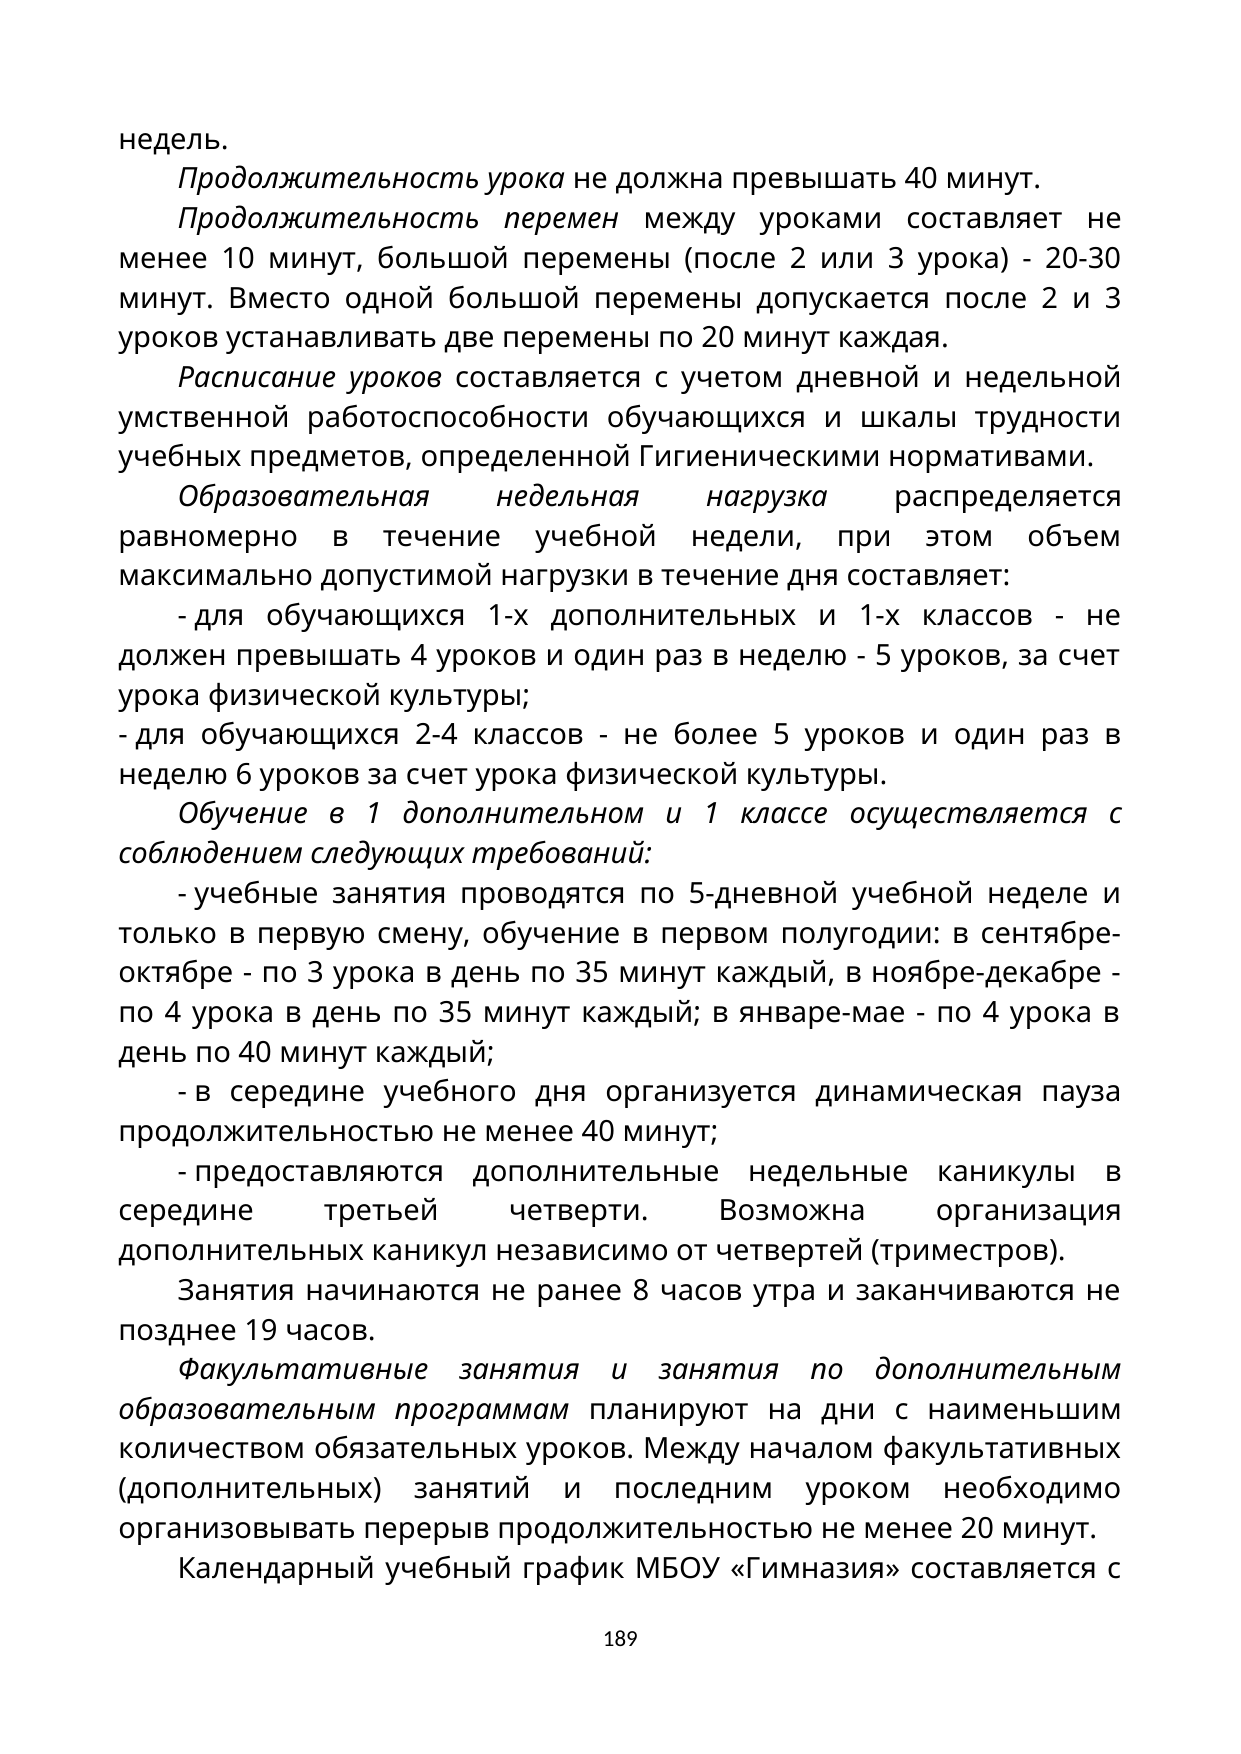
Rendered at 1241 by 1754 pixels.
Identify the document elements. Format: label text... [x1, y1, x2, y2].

text Продолжительность урока не должна превышать 40 минут. [118, 158, 1122, 197]
text Образовательная недельная нагрузка распределяется равномерно в течение учебной недели, при этом объем максимально допустимой нагрузки в течение дня составляет: [118, 475, 1122, 594]
text Расписание уроков составляется с учетом дневной и недельной умственной работоспособности обучающихся и шкалы трудности учебных предметов, определенной Гигиеническими нормативами. [118, 356, 1122, 475]
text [118, 1547, 1122, 1587]
text - в середине учебного дня организуется динамическая пауза продолжительностью не менее 40 минут; [118, 1071, 1122, 1150]
text - учебные занятия проводятся по 5-дневной учебной неделе и только в первую смену, обучение в первом полугодии: в сентябре-октябре - по 3 урока в день по 35 минут каждый, в ноябре-декабре - по 4 урока в день по 35 минут каждый; в январе-мае - по 4 урока в день по 40 минут каждый; [118, 872, 1122, 1071]
text Факультативные занятия и занятия по дополнительным образовательным программам планируют на дни с наименьшим количеством обязательных уроков. Между началом факультативных (дополнительных) занятий и последним уроком необходимо организовывать перерыв продолжительностью не менее 20 минут. [118, 1348, 1122, 1547]
text - предоставляются дополнительные недельные каникулы в середине третьей четверти. Возможна организация дополнительных каникул независимо от четвертей (триместров). [118, 1150, 1122, 1269]
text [118, 118, 1122, 158]
text Занятия начинаются не ранее 8 часов утра и заканчиваются не позднее 19 часов. [118, 1269, 1122, 1348]
text - для обучающихся 1-х дополнительных и 1-х классов - не должен превышать 4 уроков и один раз в неделю - 5 уроков, за счет урока физической культуры; [118, 594, 1122, 713]
text - для обучающихся 2-4 классов - не более 5 уроков и один раз в неделю 6 уроков за счет урока физической культуры. [118, 713, 1122, 793]
text Продолжительность перемен между уроками составляет не менее 10 минут, большой перемены (после 2 или 3 урока) - 20-30 минут. Вместо одной большой перемены допускается после 2 и 3 уроков устанавливать две перемены по 20 минут каждая. [118, 197, 1122, 356]
text Обучение в 1 дополнительном и 1 классе осуществляется с соблюдением следующих требований: [118, 793, 1122, 872]
